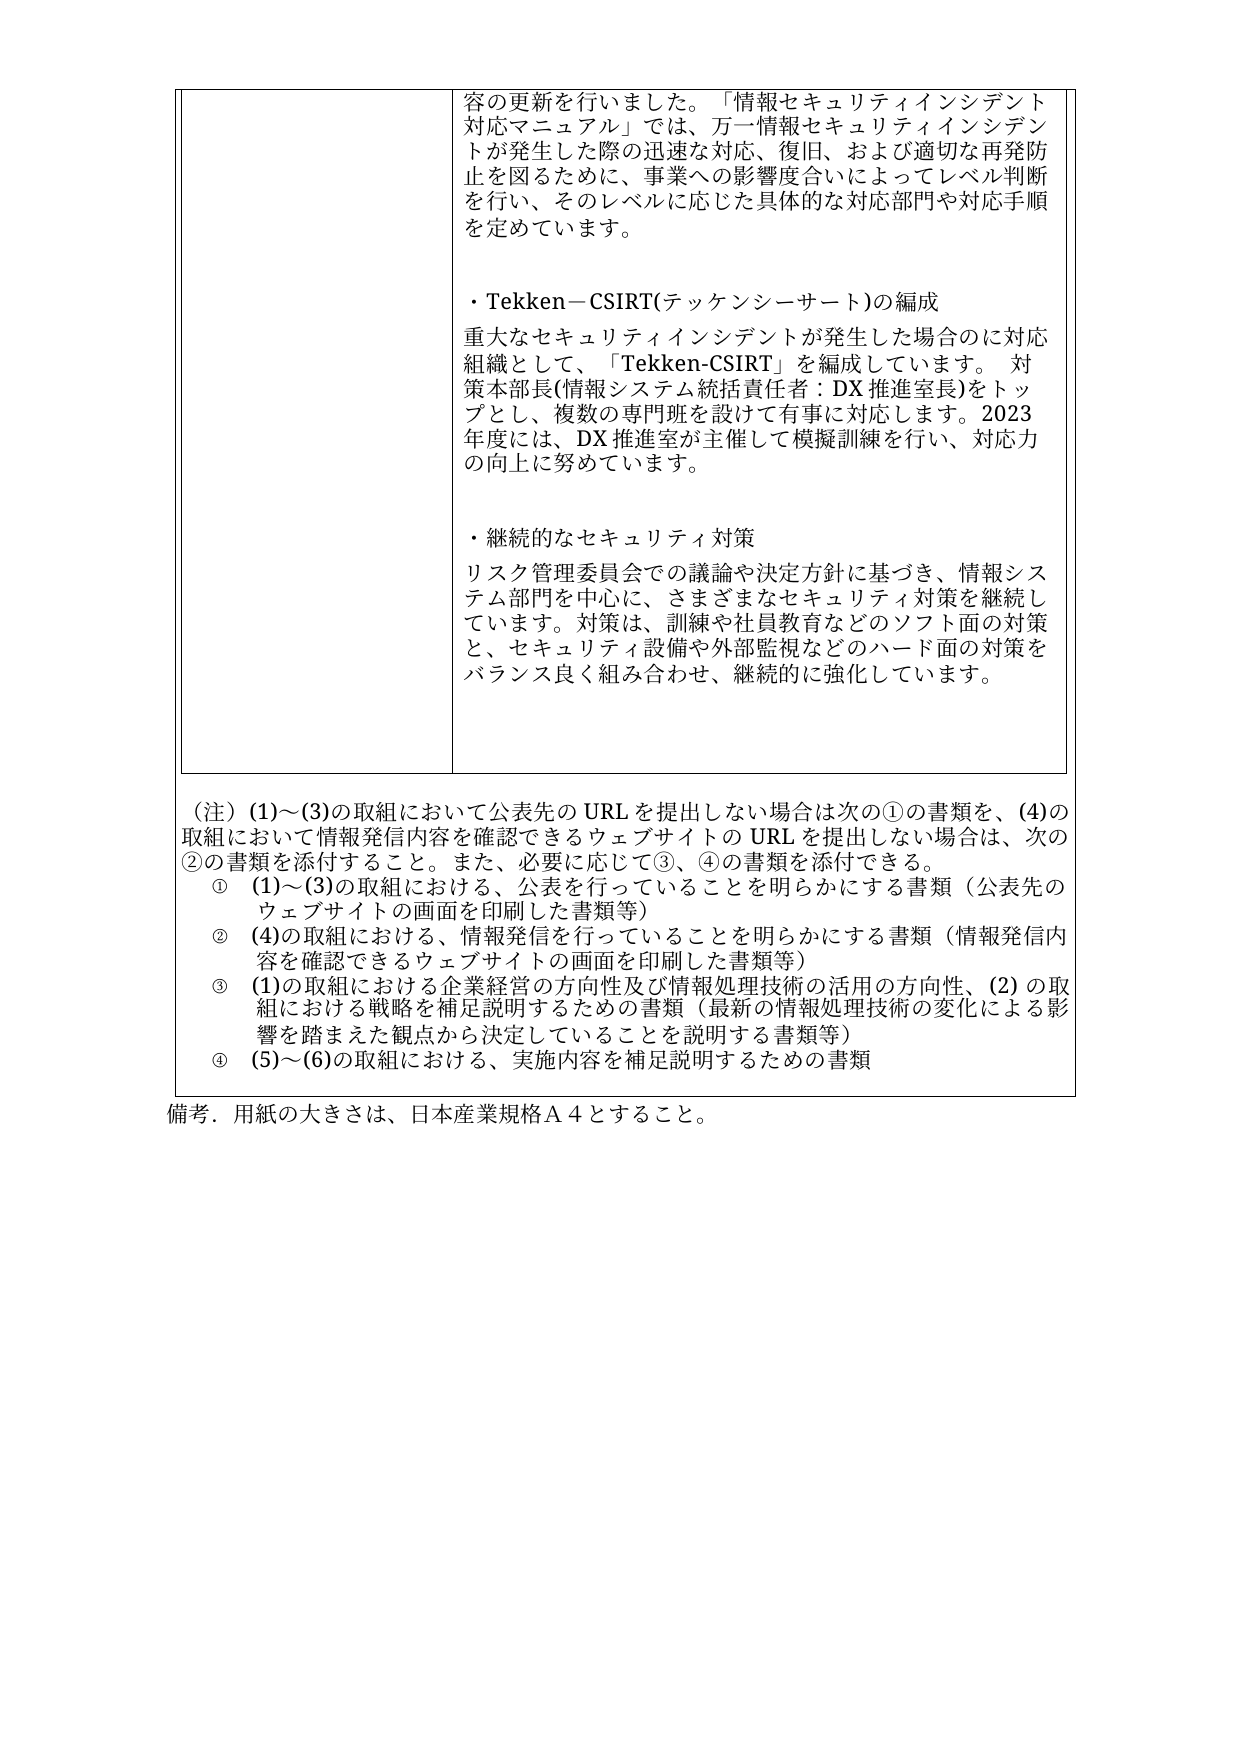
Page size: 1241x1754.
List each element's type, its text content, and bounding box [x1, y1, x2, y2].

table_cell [176, 90, 1075, 1096]
text 備考．用紙の大きさは、日本産業規格Ａ４とすること。 [167, 1097, 1070, 1129]
